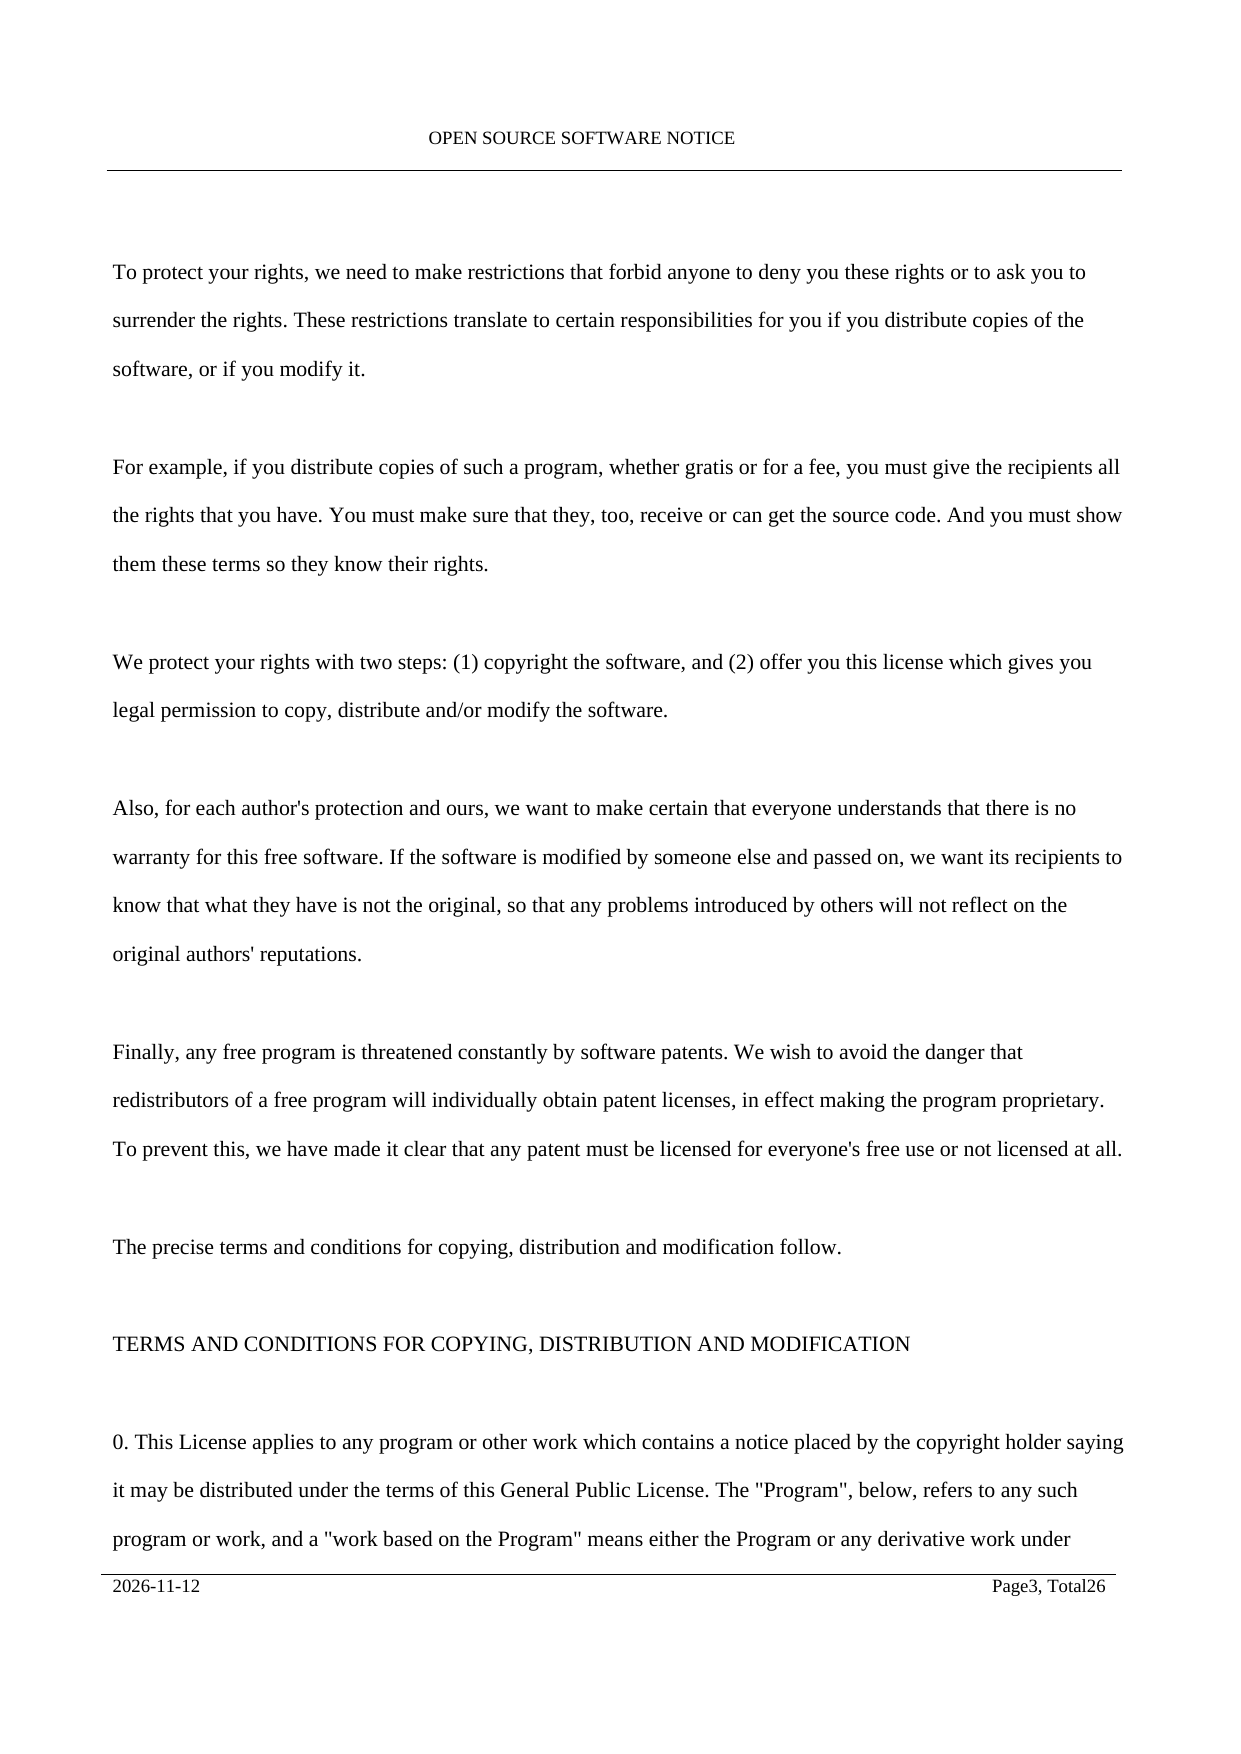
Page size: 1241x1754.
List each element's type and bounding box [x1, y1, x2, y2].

text [112, 206, 1128, 1555]
